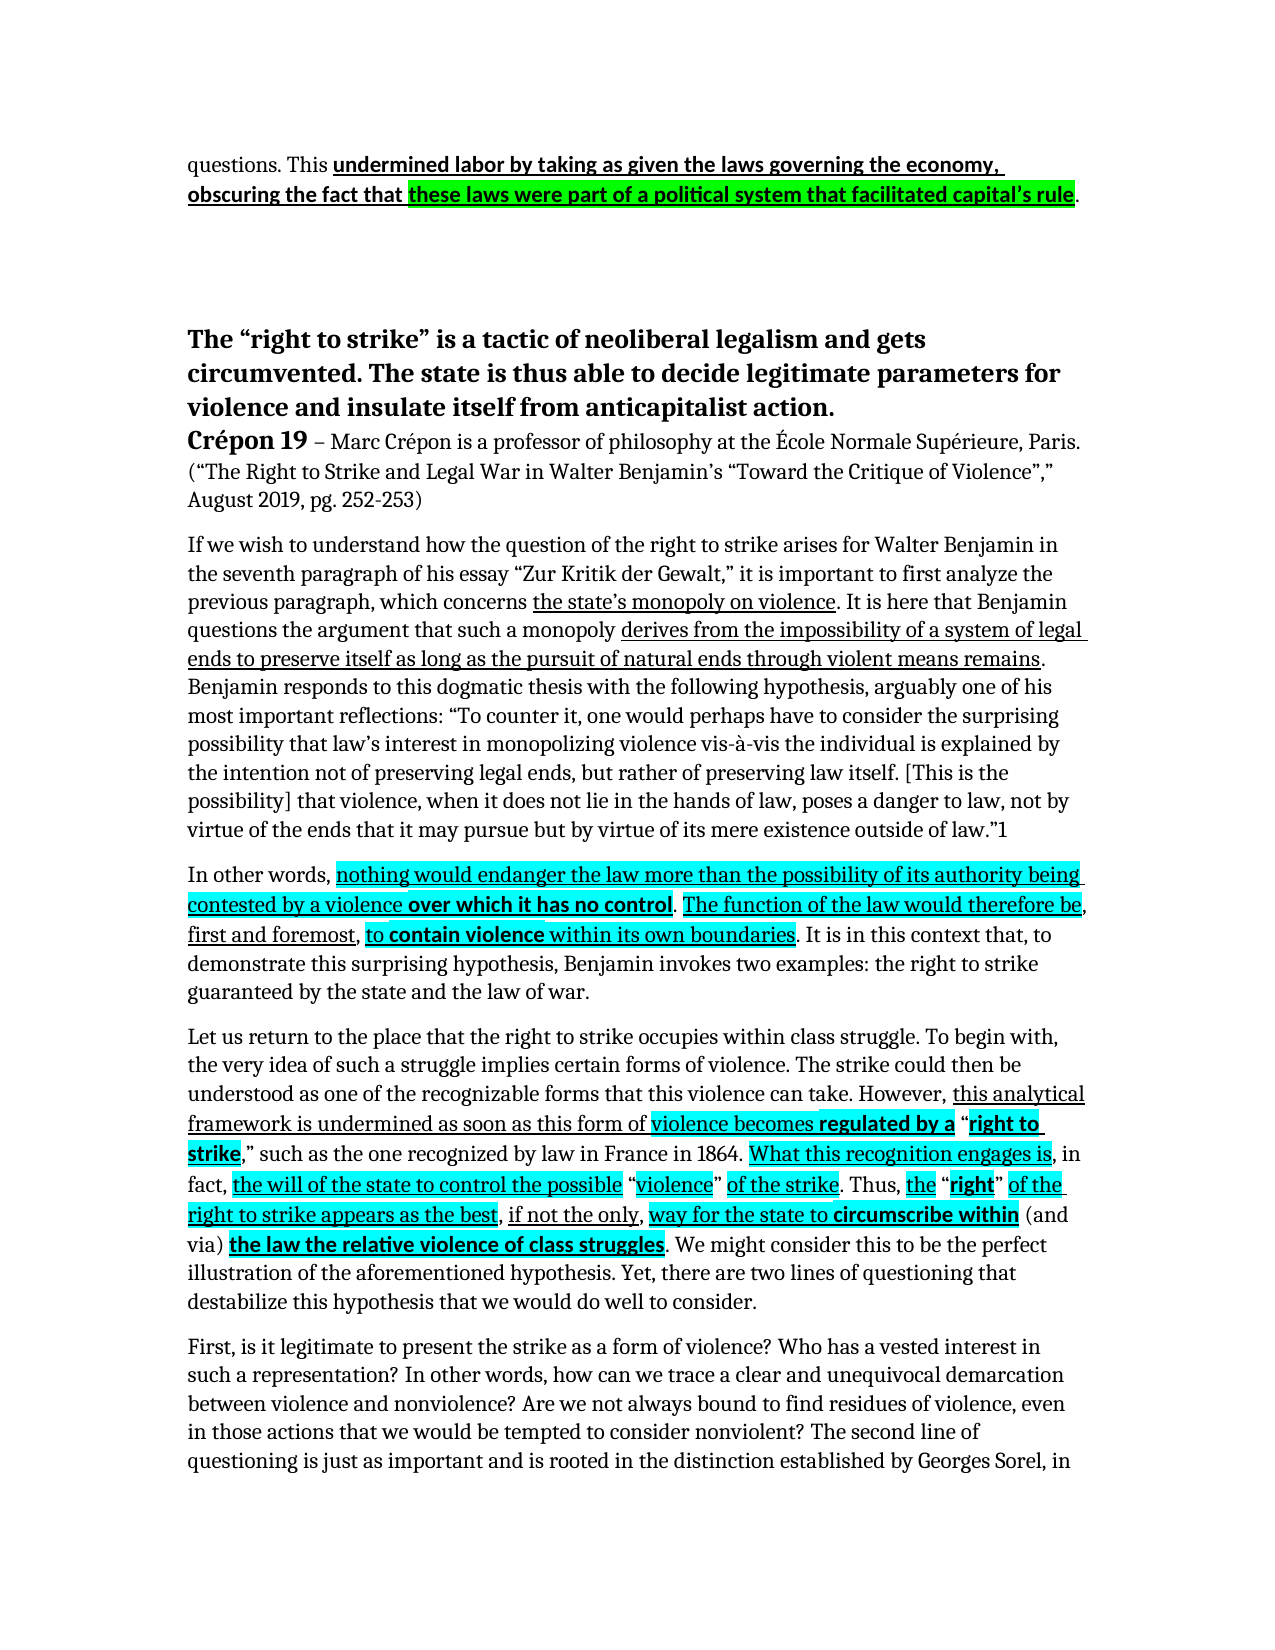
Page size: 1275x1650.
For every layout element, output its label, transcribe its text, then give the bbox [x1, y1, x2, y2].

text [187, 1334, 1087, 1474]
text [187, 150, 1087, 208]
text Let us return to the place that the right to strike occupies within class struggle. To begin with, the very idea of such a struggle implies certain forms of violence. The strike could then be understood as one of the recognizable forms that this violence can take. However, this analytical framework is undermined as soon as this form of violence becomes regulated by a “right to strike,” such as the one recognized by law in France in 1864. What this recognition engages is, in fact, the will of the state to control the possible “violence” of the strike. Thus, the “right” of the right to strike appears as the best, if not the only, way for the state to circumscribe within (and via) the law the relative violence of class struggles. We might consider this to be the perfect illustration of the aforementioned hypothesis. Yet, there are two lines of questioning that destabilize this hypothesis that we would do well to consider. [187, 1024, 1087, 1315]
text In other words, nothing would endanger the law more than the possibility of its authority being contested by a violence over which it has no control. The function of the law would therefore be, first and foremost, to contain violence within its own boundaries. It is in this context that, to demonstrate this surprising hypothesis, Benjamin invokes two examples: the right to strike guaranteed by the state and the law of war. [187, 861, 1087, 1005]
text If we wish to understand how the question of the right to strike arises for Walter Benjamin in the seventh paragraph of his essay “Zur Kritik der Gewalt,” it is important to first analyze the previous paragraph, which concerns the state’s monopoly on violence. It is here that Benjamin questions the argument that such a monopoly derives from the impossibility of a system of legal ends to preserve itself as long as the pursuit of natural ends through violent means remains. Benjamin responds to this dogmatic thesis with the following hypothesis, arguably one of his most important reflections: “To counter it, one would perhaps have to consider the surprising possibility that law’s interest in monopolizing violence vis-à-vis the individual is explained by the intention not of preserving legal ends, but rather of preserving law itself. [This is the possibility] that violence, when it does not lie in the hands of law, poses a danger to law, not by virtue of the ends that it may pursue but by virtue of its mere existence outside of law.”1 [187, 532, 1087, 843]
text Crépon 19 – Marc Crépon is a professor of philosophy at the École Normale Supérieure, Paris. (“The Right to Strike and Legal War in Walter Benjamin’s “Toward the Critique of Violence”,” August 2019, pg. 252-253) [187, 425, 1087, 513]
subtitle The “right to strike” is a tactic of neoliberal legalism and gets circumvented. The state is thus able to decide legitimate parameters for violence and insulate itself from anticapitalist action. [187, 324, 1087, 423]
